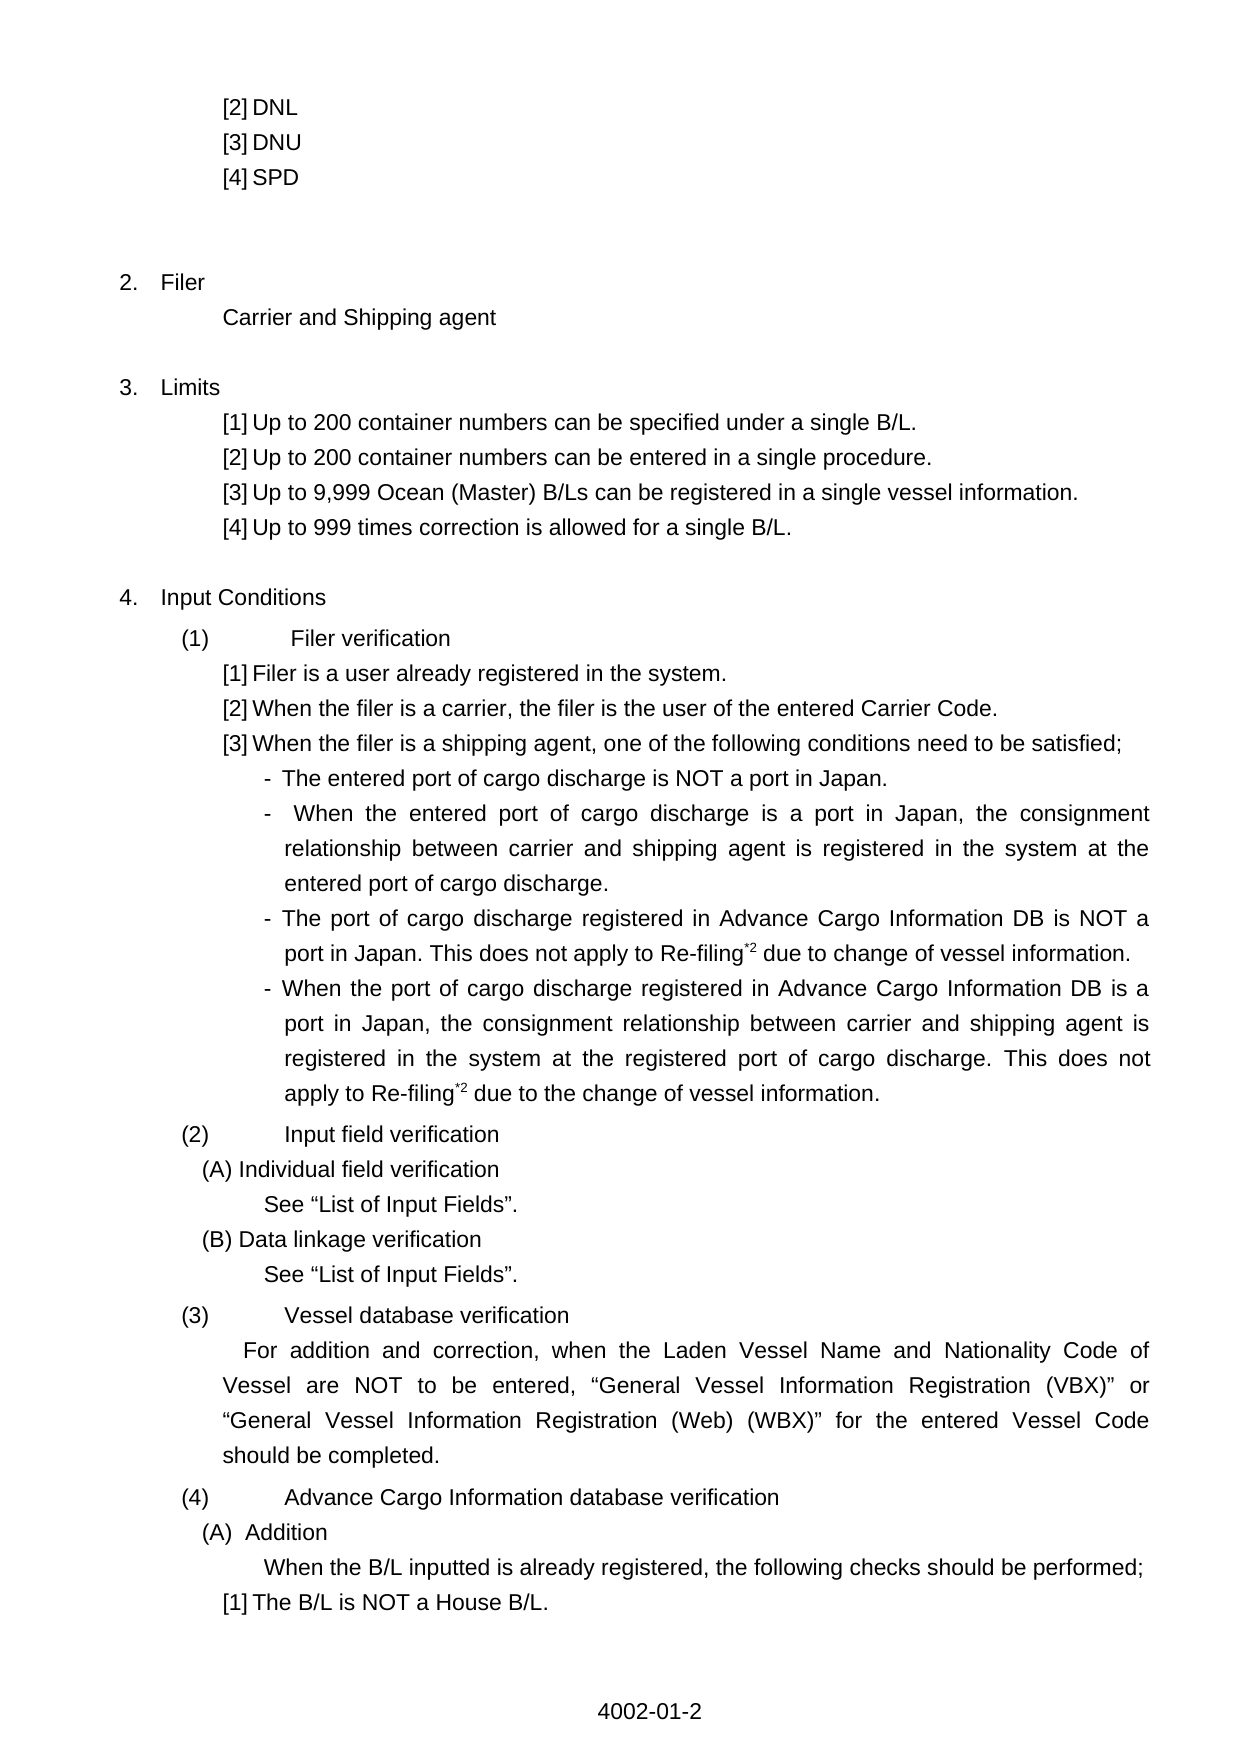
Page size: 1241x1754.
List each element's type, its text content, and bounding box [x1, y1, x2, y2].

text [2] When the filer is a carrier, the filer is the user of the entered Carrier Code. [208, 691, 1150, 726]
text [3] DNU [208, 124, 1150, 159]
list Vessel database verification [163, 1298, 1150, 1333]
text [2] DNL [208, 89, 1150, 124]
text - The entered port of cargo discharge is NOT a port in Japan. [252, 761, 1150, 796]
text [3] Up to 9,999 Ocean (Master) B/Ls can be registered in a single vessel information. [208, 474, 1150, 509]
text (A) Addition [189, 1514, 1150, 1549]
list Filer verification [163, 621, 1150, 656]
text When the B/L inputted is already registered, the following checks should be performed; [226, 1549, 1150, 1584]
text - When the port of cargo discharge registered in Advance Cargo Information DB is a port in Japan, the consignment relationship between carrier and shipping agent is registered in the system at the registered port of cargo discharge. This does not apply to Re-filing*2 due to the change of vessel information. [252, 971, 1150, 1111]
text [4] SPD [208, 159, 1150, 194]
list Input field verification [163, 1117, 1150, 1152]
text [1] Up to 200 container numbers can be specified under a single B/L. [208, 404, 1150, 439]
text See “List of Input Fields”. [226, 1257, 1150, 1292]
text - The port of cargo discharge registered in Advance Cargo Information DB is NOT a port in Japan. This does not apply to Re-filing*2 due to change of vessel information. [252, 901, 1150, 971]
text [1] Filer is a user already registered in the system. [208, 656, 1150, 691]
text For addition and correction, when the Laden Vessel Name and Nationality Code of Vessel are NOT to be entered, “General Vessel Information Registration (VBX)” or “General Vessel Information Registration (Web) (WBX)” for the entered Vessel Code should be completed. [202, 1333, 1150, 1473]
text [3] When the filer is a shipping agent, one of the following conditions need to be satisfied; [208, 726, 1150, 761]
list Advance Cargo Information database verification [163, 1479, 1150, 1514]
list Limits [119, 369, 1150, 404]
text Carrier and Shipping agent [163, 299, 1150, 334]
text (B) Data linkage verification [189, 1222, 1150, 1257]
text [4] Up to 999 times correction is allowed for a single B/L. [208, 509, 1150, 544]
list Input Conditions [119, 579, 1150, 614]
text - When the entered port of cargo discharge is a port in Japan, the consignment relationship between carrier and shipping agent is registered in the system at the entered port of cargo discharge. [252, 796, 1150, 901]
text [2] Up to 200 container numbers can be entered in a single procedure. [208, 439, 1150, 474]
text [1] The B/L is NOT a House B/L. [208, 1584, 1150, 1619]
text (A) Individual field verification [189, 1152, 1150, 1187]
list Filer [119, 264, 1150, 299]
text See “List of Input Fields”. [226, 1187, 1150, 1222]
